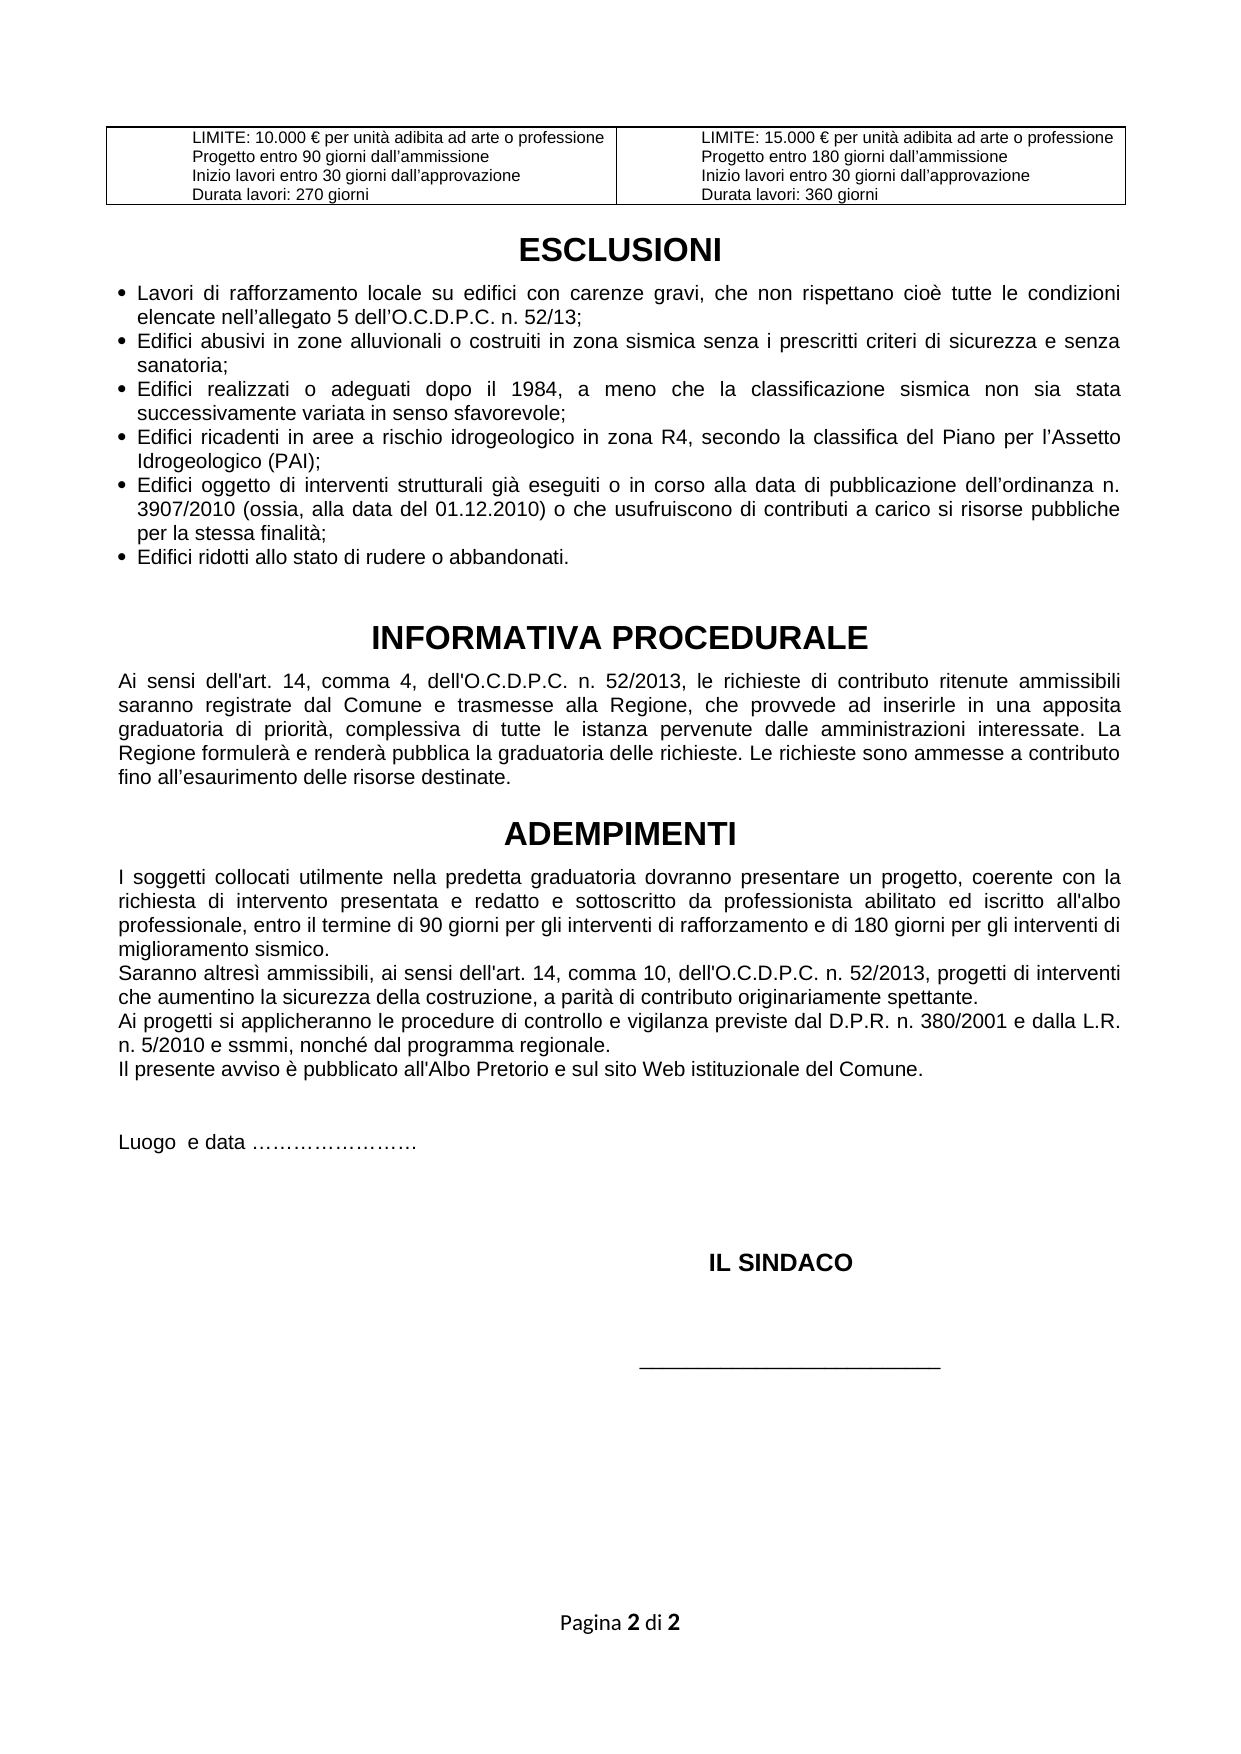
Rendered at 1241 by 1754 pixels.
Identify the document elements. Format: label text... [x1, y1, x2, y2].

text Luogo e data …………………… [118, 1129, 1122, 1153]
text Il presente avviso è pubblicato all'Albo Pretorio e sul sito Web istituzionale del Comune. [118, 1057, 1122, 1081]
text Ai progetti si applicheranno le procedure di controllo e vigilanza previste dal D.P.R. n. 380/2001 e dalla L.R. n. 5/2010 e ssmmi, nonché dal programma regionale. [118, 1009, 1122, 1057]
list Edifici ridotti allo stato di rudere o abbandonati. [118, 545, 1122, 569]
text ESCLUSIONI [118, 230, 1122, 269]
list Edifici ricadenti in aree a rischio idrogeologico in zona R4, secondo la classifica del Piano per l’Assetto Idrogeologico (PAI); [118, 425, 1122, 473]
text IL SINDACO [709, 1248, 1122, 1277]
list Edifici abusivi in zone alluvionali o costruiti in zona sismica senza i prescritti criteri di sicurezza e senza sanatoria; [118, 329, 1122, 377]
text __________________________ [458, 1346, 1122, 1370]
list Lavori di rafforzamento locale su edifici con carenze gravi, che non rispettano cioè tutte le condizioni elencate nell’allegato 5 dell’O.C.D.P.C. n. 52/13; [118, 281, 1122, 329]
text INFORMATIVA PROCEDURALE [118, 618, 1122, 657]
text I soggetti collocati utilmente nella predetta graduatoria dovranno presentare un progetto, coerente con la richiesta di intervento presentata e redatto e sottoscritto da professionista abilitato ed iscritto all'albo professionale, entro il termine di 90 giorni per gli interventi di rafforzamento e di 180 giorni per gli interventi di miglioramento sismico. [118, 865, 1122, 961]
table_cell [107, 128, 616, 204]
text ADEMPIMENTI [118, 814, 1122, 852]
list Edifici realizzati o adeguati dopo il 1984, a meno che la classificazione sismica non sia stata successivamente variata in senso sfavorevole; [118, 377, 1122, 425]
text Ai sensi dell'art. 14, comma 4, dell'O.C.D.P.C. n. 52/2013, le richieste di contributo ritenute ammissibili saranno registrate dal Comune e trasmesse alla Regione, che provvede ad inserirle in una apposita graduatoria di priorità, complessiva di tutte le istanza pervenute dalle amministrazioni interessate. La Regione formulerà e renderà pubblica la graduatoria delle richieste. Le richieste sono ammesse a contributo fino all’esaurimento delle risorse destinate. [118, 669, 1122, 789]
list Edifici oggetto di interventi strutturali già eseguiti o in corso alla data di pubblicazione dell’ordinanza n. 3907/2010 (ossia, alla data del 01.12.2010) o che usufruiscono di contributi a carico si risorse pubbliche per la stessa finalità; [118, 473, 1122, 545]
text Saranno altresì ammissibili, ai sensi dell'art. 14, comma 10, dell'O.C.D.P.C. n. 52/2013, progetti di interventi che aumentino la sicurezza della costruzione, a parità di contributo originariamente spettante. [118, 961, 1122, 1009]
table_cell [617, 128, 1125, 204]
